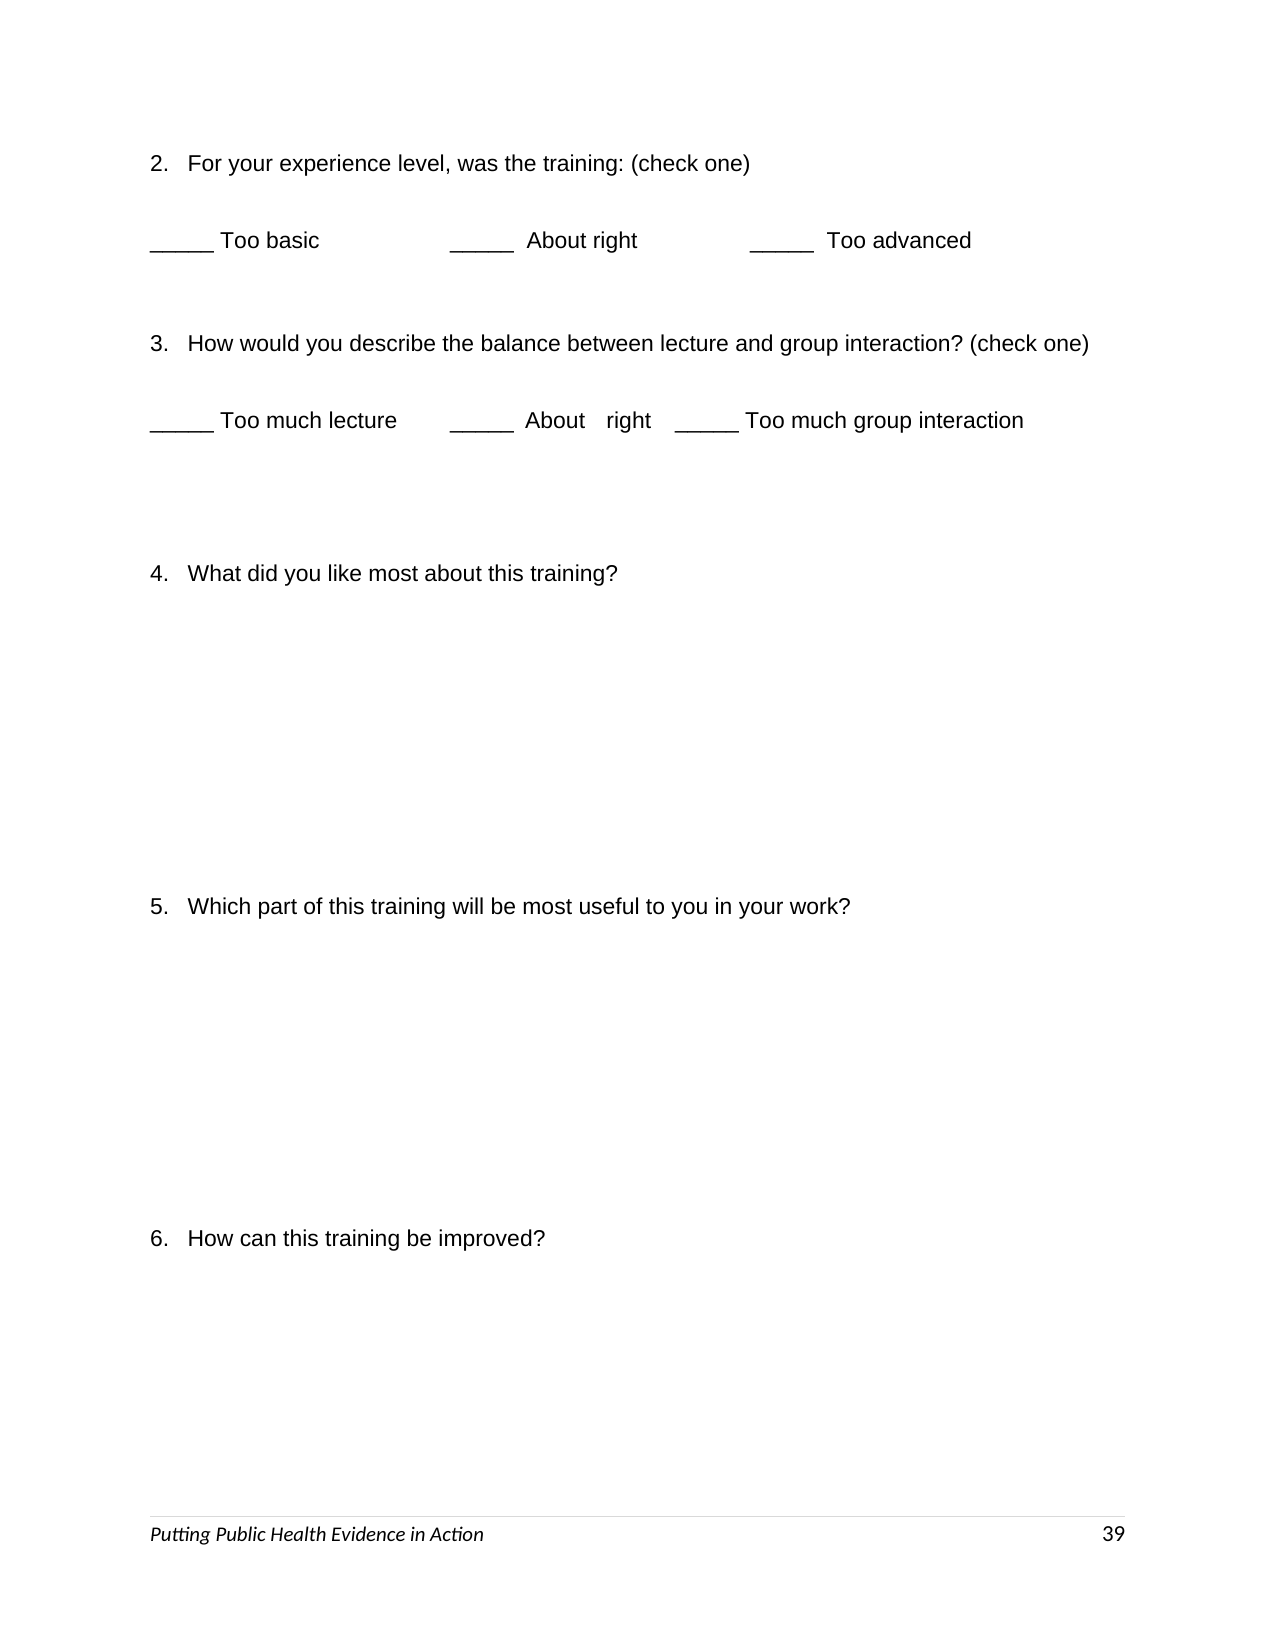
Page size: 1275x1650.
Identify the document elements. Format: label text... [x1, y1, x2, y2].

text _____ Too much lecture _____ About right _____ Too much group interaction [150, 407, 1125, 433]
text _____ Too basic _____ About right _____ Too advanced [150, 227, 1125, 254]
list Which part of this training will be most useful to you in your work? [150, 893, 1125, 919]
list What did you like most about this training? [150, 560, 1125, 586]
list For your experience level, was the training: (check one) [150, 150, 1125, 176]
list How would you describe the balance between lecture and group interaction? (check one) [150, 329, 1125, 356]
list How can this training be improved? [150, 1225, 1125, 1252]
